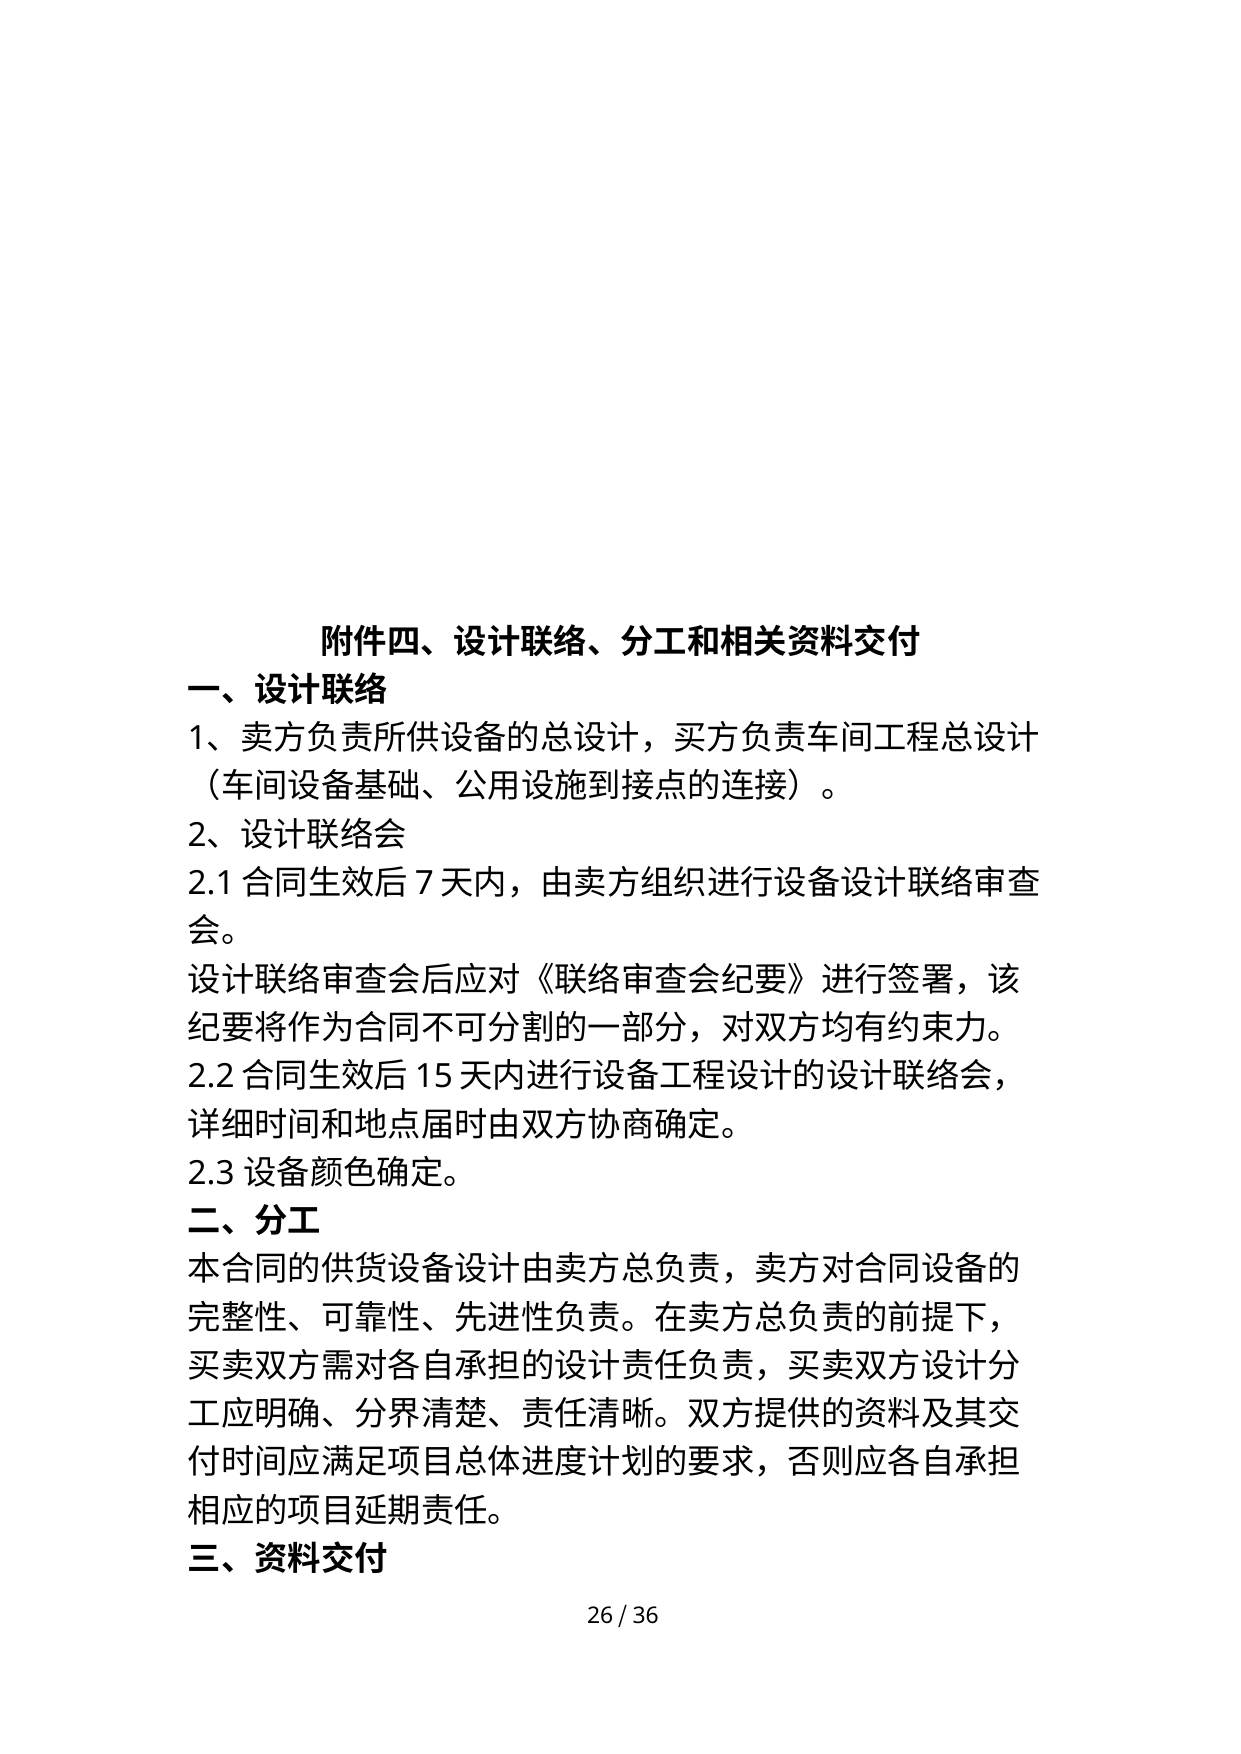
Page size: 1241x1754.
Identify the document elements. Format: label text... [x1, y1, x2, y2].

text 本合同的供货设备设计由卖方总负责，卖方对合同设备的完整性、可靠性、先进性负责。在卖方总负责的前提下，买卖双方需对各自承担的设计责任负责，买卖双方设计分工应明确、分界清楚、责任清晰。双方提供的资料及其交付时间应满足项目总体进度计划的要求，否则应各自承担相应的项目延期责任。 [187, 1242, 1053, 1532]
text 1、卖方负责所供设备的总设计，买方负责车间工程总设计（车间设备基础、公用设施到接点的连接）。 [187, 711, 1053, 807]
text 三、资料交付 [187, 1532, 1053, 1580]
text 二、分工 [187, 1194, 1053, 1242]
text 附件四、设计联络、分工和相关资料交付 [187, 617, 1053, 662]
text 2.1合同生效后7天内，由卖方组织进行设备设计联络审查会。 [187, 856, 1053, 952]
text 2、设计联络会 [187, 807, 1053, 856]
text 设计联络审查会后应对《联络审查会纪要》进行签署，该纪要将作为合同不可分割的一部分，对双方均有约束力。 [187, 952, 1053, 1049]
text 2.2合同生效后15天内进行设备工程设计的设计联络会，详细时间和地点届时由双方协商确定。 [187, 1049, 1053, 1146]
text 2.3 设备颜色确定。 [187, 1146, 1053, 1194]
text 一、设计联络 [187, 662, 1053, 711]
